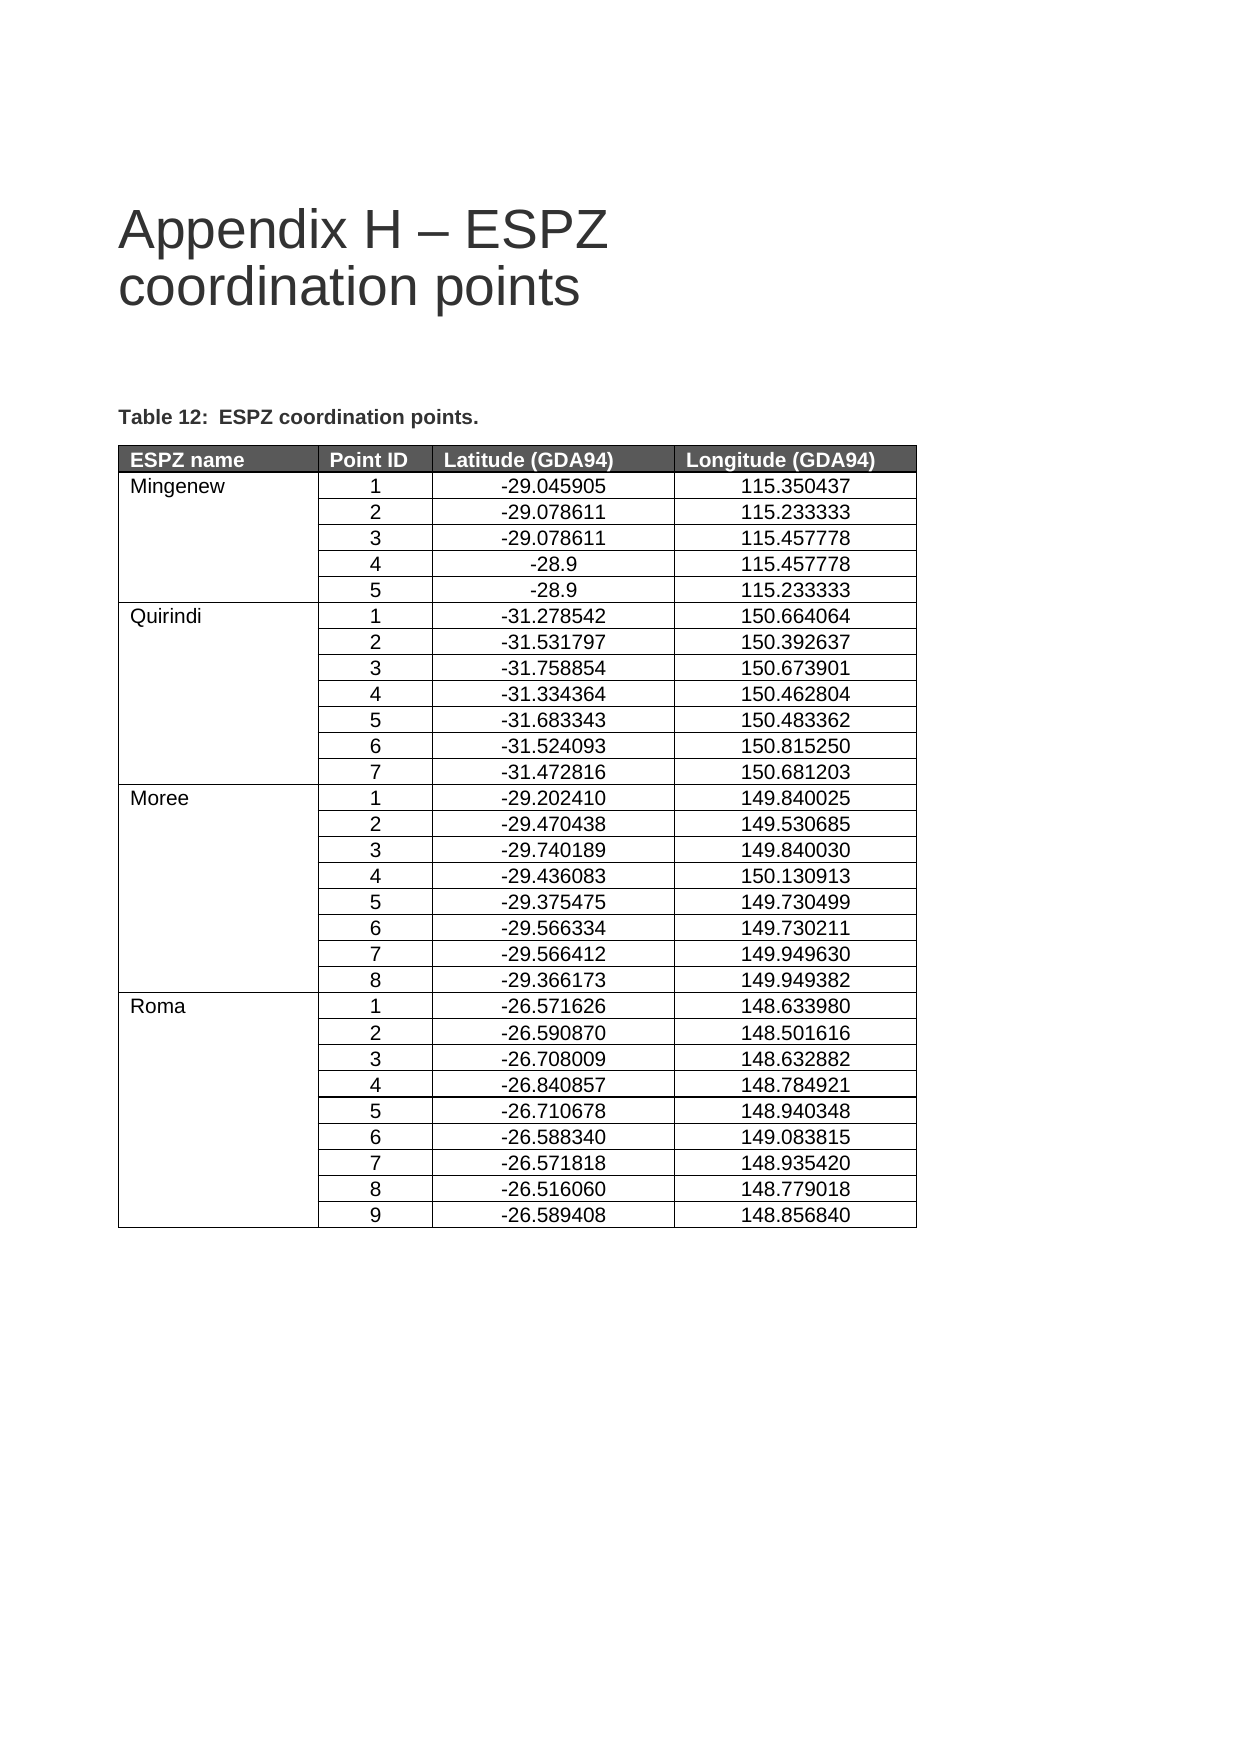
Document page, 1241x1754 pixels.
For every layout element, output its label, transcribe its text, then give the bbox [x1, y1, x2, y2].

subtitle Appendix H – ESPZ coordination points [118, 203, 917, 317]
table_cell -26.840857 [433, 1071, 674, 1096]
table_cell -31.531797 [433, 629, 674, 654]
table_cell 149.840030 [675, 837, 916, 862]
table_cell -29.078611 [433, 525, 674, 549]
table_header Point ID [319, 446, 432, 471]
table_cell 9 [319, 1202, 432, 1227]
table_cell -29.202410 [433, 785, 674, 810]
table_cell -31.524093 [433, 733, 674, 758]
table_cell 1 [319, 473, 432, 497]
table_cell 150.681203 [675, 759, 916, 784]
table_cell 7 [319, 941, 432, 966]
table_cell 150.392637 [675, 629, 916, 654]
table_cell -29.740189 [433, 837, 674, 862]
table_cell 149.730211 [675, 915, 916, 940]
table_cell -26.588340 [433, 1124, 674, 1148]
table_cell -29.566334 [433, 915, 674, 940]
table_cell -31.278542 [433, 603, 674, 628]
table_cell 4 [319, 681, 432, 706]
table_cell 150.673901 [675, 655, 916, 680]
table_cell 5 [319, 707, 432, 732]
table_cell 148.856840 [675, 1202, 916, 1227]
text ESPZ coordination points. [118, 405, 917, 429]
table_cell 148.784921 [675, 1071, 916, 1096]
table_cell 6 [319, 733, 432, 758]
table_cell 1 [319, 993, 432, 1018]
table_cell 149.949630 [675, 941, 916, 966]
table_cell 6 [319, 1124, 432, 1148]
table_cell 148.940348 [675, 1098, 916, 1122]
table_cell -31.683343 [433, 707, 674, 732]
table_cell 148.632882 [675, 1045, 916, 1070]
table_cell 150.462804 [675, 681, 916, 706]
table_cell 2 [319, 1019, 432, 1044]
table_cell 148.935420 [675, 1150, 916, 1174]
table_cell 115.457778 [675, 551, 916, 576]
table_cell -29.470438 [433, 811, 674, 836]
table_header Longitude (GDA94) [675, 446, 916, 471]
table_cell 5 [319, 889, 432, 914]
table_cell -29.566412 [433, 941, 674, 966]
table_cell Moree [119, 785, 318, 992]
table_cell -26.516060 [433, 1176, 674, 1201]
table_cell 8 [319, 967, 432, 992]
table_cell -29.436083 [433, 863, 674, 888]
table_cell 3 [319, 655, 432, 680]
table_cell 1 [319, 785, 432, 810]
table_cell 7 [319, 1150, 432, 1174]
table_cell 150.815250 [675, 733, 916, 758]
table_cell 5 [319, 577, 432, 602]
table_cell 2 [319, 811, 432, 836]
table_cell 148.779018 [675, 1176, 916, 1201]
table_cell 148.501616 [675, 1019, 916, 1044]
table_cell -26.710678 [433, 1098, 674, 1122]
table_cell -31.472816 [433, 759, 674, 784]
table_cell 149.730499 [675, 889, 916, 914]
table_cell 3 [319, 1045, 432, 1070]
table_cell 150.483362 [675, 707, 916, 732]
table_cell 2 [319, 499, 432, 523]
table_cell -29.375475 [433, 889, 674, 914]
table_cell 115.350437 [675, 473, 916, 497]
table_cell 115.457778 [675, 525, 916, 549]
table_cell -28.9 [433, 551, 674, 576]
table_cell Quirindi [119, 603, 318, 784]
table_cell 3 [319, 525, 432, 549]
table_cell -29.078611 [433, 499, 674, 523]
table_cell 5 [319, 1098, 432, 1122]
table_cell 148.633980 [675, 993, 916, 1018]
table_cell -28.9 [433, 577, 674, 602]
table_cell 149.530685 [675, 811, 916, 836]
table_cell 149.083815 [675, 1124, 916, 1148]
table_cell 7 [319, 759, 432, 784]
table_cell 115.233333 [675, 577, 916, 602]
table_cell -26.589408 [433, 1202, 674, 1227]
table_cell 4 [319, 551, 432, 576]
table_cell 3 [319, 837, 432, 862]
table_cell 6 [319, 915, 432, 940]
table_cell -29.366173 [433, 967, 674, 992]
table_cell 115.233333 [675, 499, 916, 523]
table_cell 149.840025 [675, 785, 916, 810]
table_header Latitude (GDA94) [433, 446, 674, 471]
table_cell Roma [119, 993, 318, 1227]
table_header ESPZ name [119, 446, 318, 471]
table_cell -26.571818 [433, 1150, 674, 1174]
table_cell -31.758854 [433, 655, 674, 680]
table_cell -31.334364 [433, 681, 674, 706]
table_cell 4 [319, 1071, 432, 1096]
table_cell 1 [319, 603, 432, 628]
table_cell 150.664064 [675, 603, 916, 628]
table_cell -26.708009 [433, 1045, 674, 1070]
table_cell -26.571626 [433, 993, 674, 1018]
table_cell 150.130913 [675, 863, 916, 888]
table_cell 149.949382 [675, 967, 916, 992]
table_cell Mingenew [119, 473, 318, 602]
table_cell -29.045905 [433, 473, 674, 497]
table_cell -26.590870 [433, 1019, 674, 1044]
table_cell 4 [319, 863, 432, 888]
table_cell 2 [319, 629, 432, 654]
table_cell 8 [319, 1176, 432, 1201]
